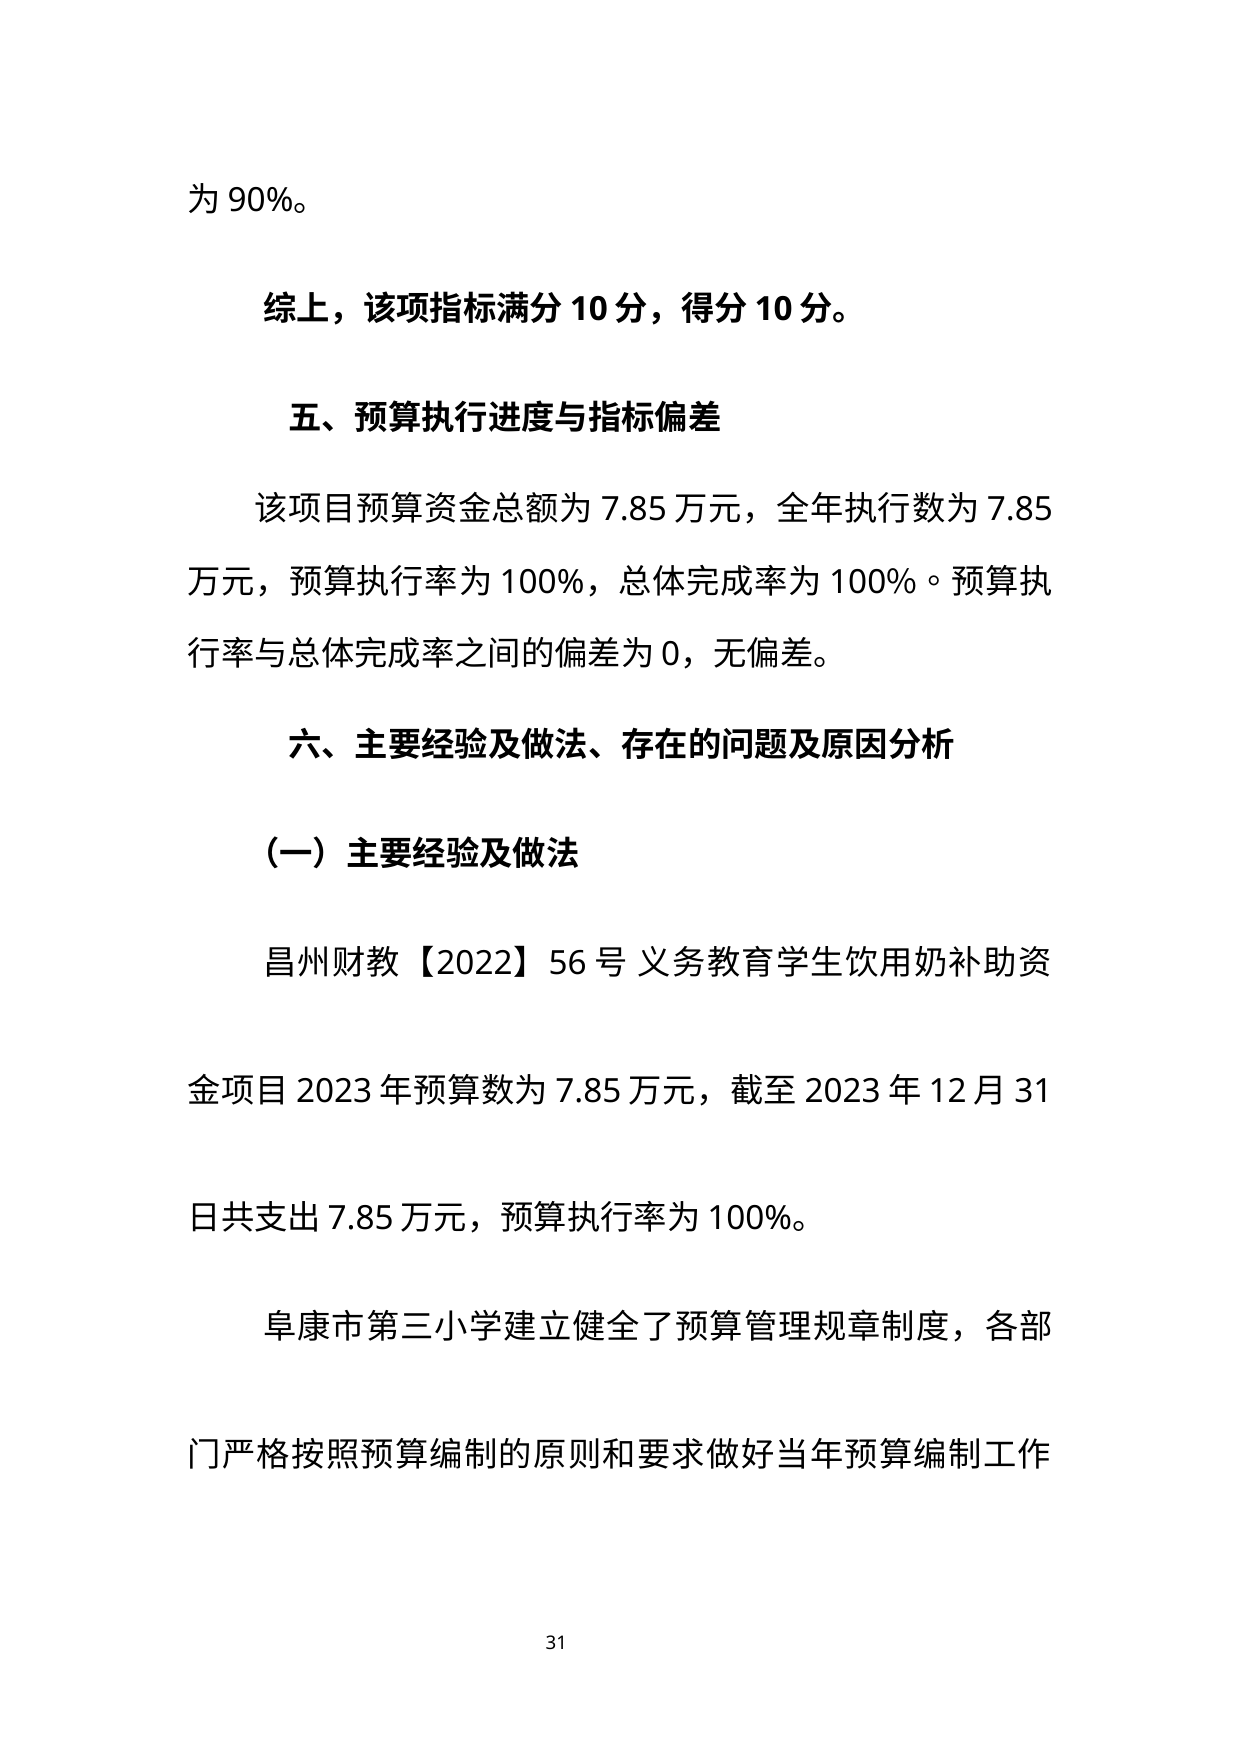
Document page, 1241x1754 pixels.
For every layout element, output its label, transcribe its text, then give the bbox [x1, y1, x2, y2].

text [187, 1282, 1053, 1494]
text 综上，该项指标满分10分，得分10分。 [187, 264, 1053, 349]
subtitle 六、主要经验及做法、存在的问题及原因分析 [187, 699, 1053, 784]
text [187, 154, 1053, 239]
text 昌州财教【2022】56号 义务教育学生饮用奶补助资金项目2023年预算数为7.85万元，截至2023年12月31日共支出7.85万元，预算执行率为100%。 [187, 918, 1053, 1258]
list （一）主要经验及做法 [246, 808, 1053, 893]
text 该项目预算资金总额为7.85万元，全年执行数为7.85万元，预算执行率为100%，总体完成率为100%。预算执行率与总体完成率之间的偏差为0，无偏差。 [187, 482, 1053, 675]
subtitle 五、预算执行进度与指标偏差 [187, 373, 1053, 458]
